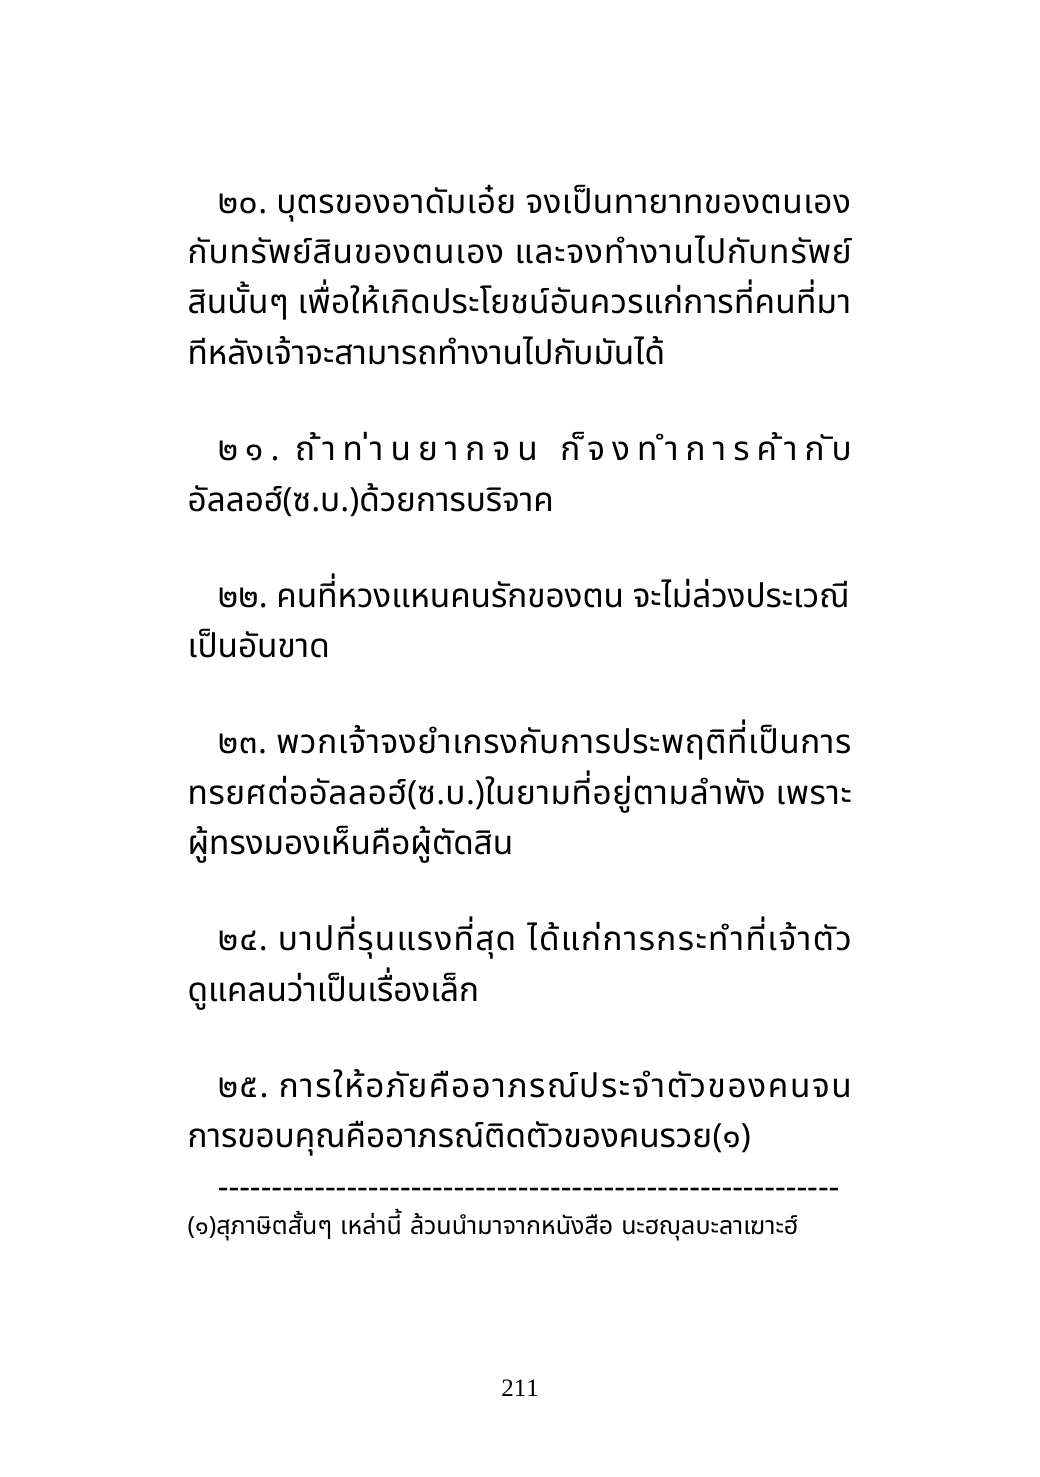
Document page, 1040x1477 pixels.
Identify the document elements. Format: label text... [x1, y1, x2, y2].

text ๒๒. คนที่หวงแหนคนรักของตน จะไม่ล่วงประเวณีเป็นอันขาด [187, 571, 852, 672]
text ๒๑. ถ้าท่านยากจน ก็จงทำการค้ากับอัลลอฮ์(ซ.บ.)ด้วยการบริจาค [187, 425, 852, 526]
text ๒๐. บุตรของอาดัมเอ๋ย จงเป็นทายาทของตนเองกับทรัพย์สินของตนเอง และจงทำงานไปกับทรัพย์สินนั้นๆ เพื่อให้เกิดประโยชน์อันควรแก่การที่คนที่มาทีหลังเจ้าจะสามารถทำงานไปกับมันได้ [187, 177, 852, 379]
text ๒๔. บาปที่รุนแรงที่สุด ได้แก่การกระทำที่เจ้าตัวดูแคลนว่าเป็นเรื่องเล็ก [187, 915, 852, 1016]
text ๒๓. พวกเจ้าจงยำเกรงกับการประพฤติที่เป็นการทรยศต่ออัลลอฮ์(ซ.บ.)ในยามที่อยู่ตามลำพัง เพราะผู้ทรงมองเห็นคือผู้ตัดสิน [187, 718, 852, 869]
text ๒๕. การให้อภัยคืออาภรณ์ประจำตัวของคนจน การขอบคุณคืออาภรณ์ติดตัวของคนรวย(๑) [187, 1061, 852, 1163]
text ---------------------------------------------------------- [187, 1163, 852, 1208]
text (๑)สุภาษิตสั้นๆ เหล่านี้ ล้วนนำมาจากหนังสือ นะฮญุลบะลาเฆาะฮ์ [187, 1208, 852, 1246]
